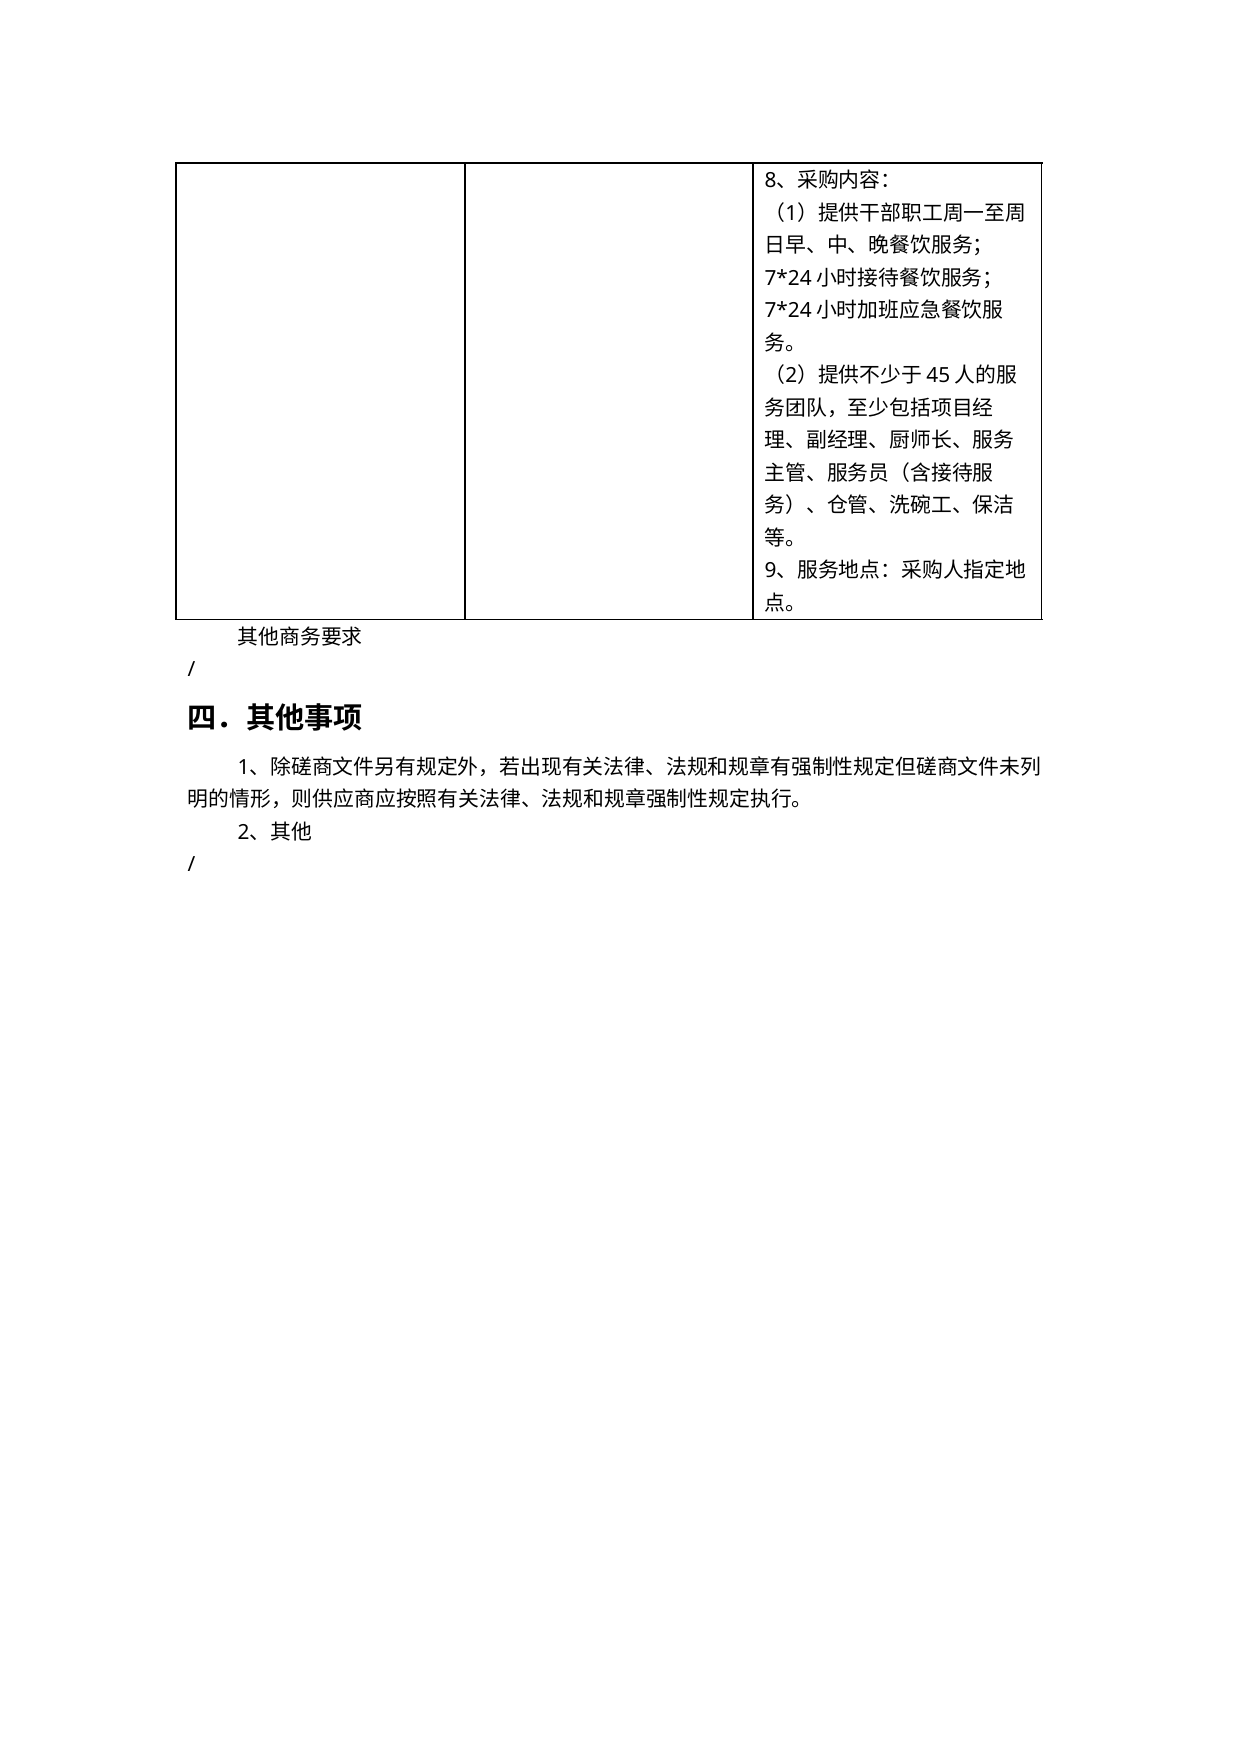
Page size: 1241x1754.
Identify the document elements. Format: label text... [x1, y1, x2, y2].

table_cell [177, 164, 464, 618]
text / [187, 848, 1053, 880]
text 四．其他事项 [187, 685, 1053, 750]
text 其他商务要求 [187, 620, 1053, 653]
table_cell 1 [466, 164, 752, 618]
text 2、其他 [187, 815, 1053, 848]
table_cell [754, 164, 1041, 618]
text 1、除磋商文件另有规定外，若出现有关法律、法规和规章有强制性规定但磋商文件未列明的情形，则供应商应按照有关法律、法规和规章强制性规定执行。 [187, 750, 1053, 815]
text / [187, 653, 1053, 685]
